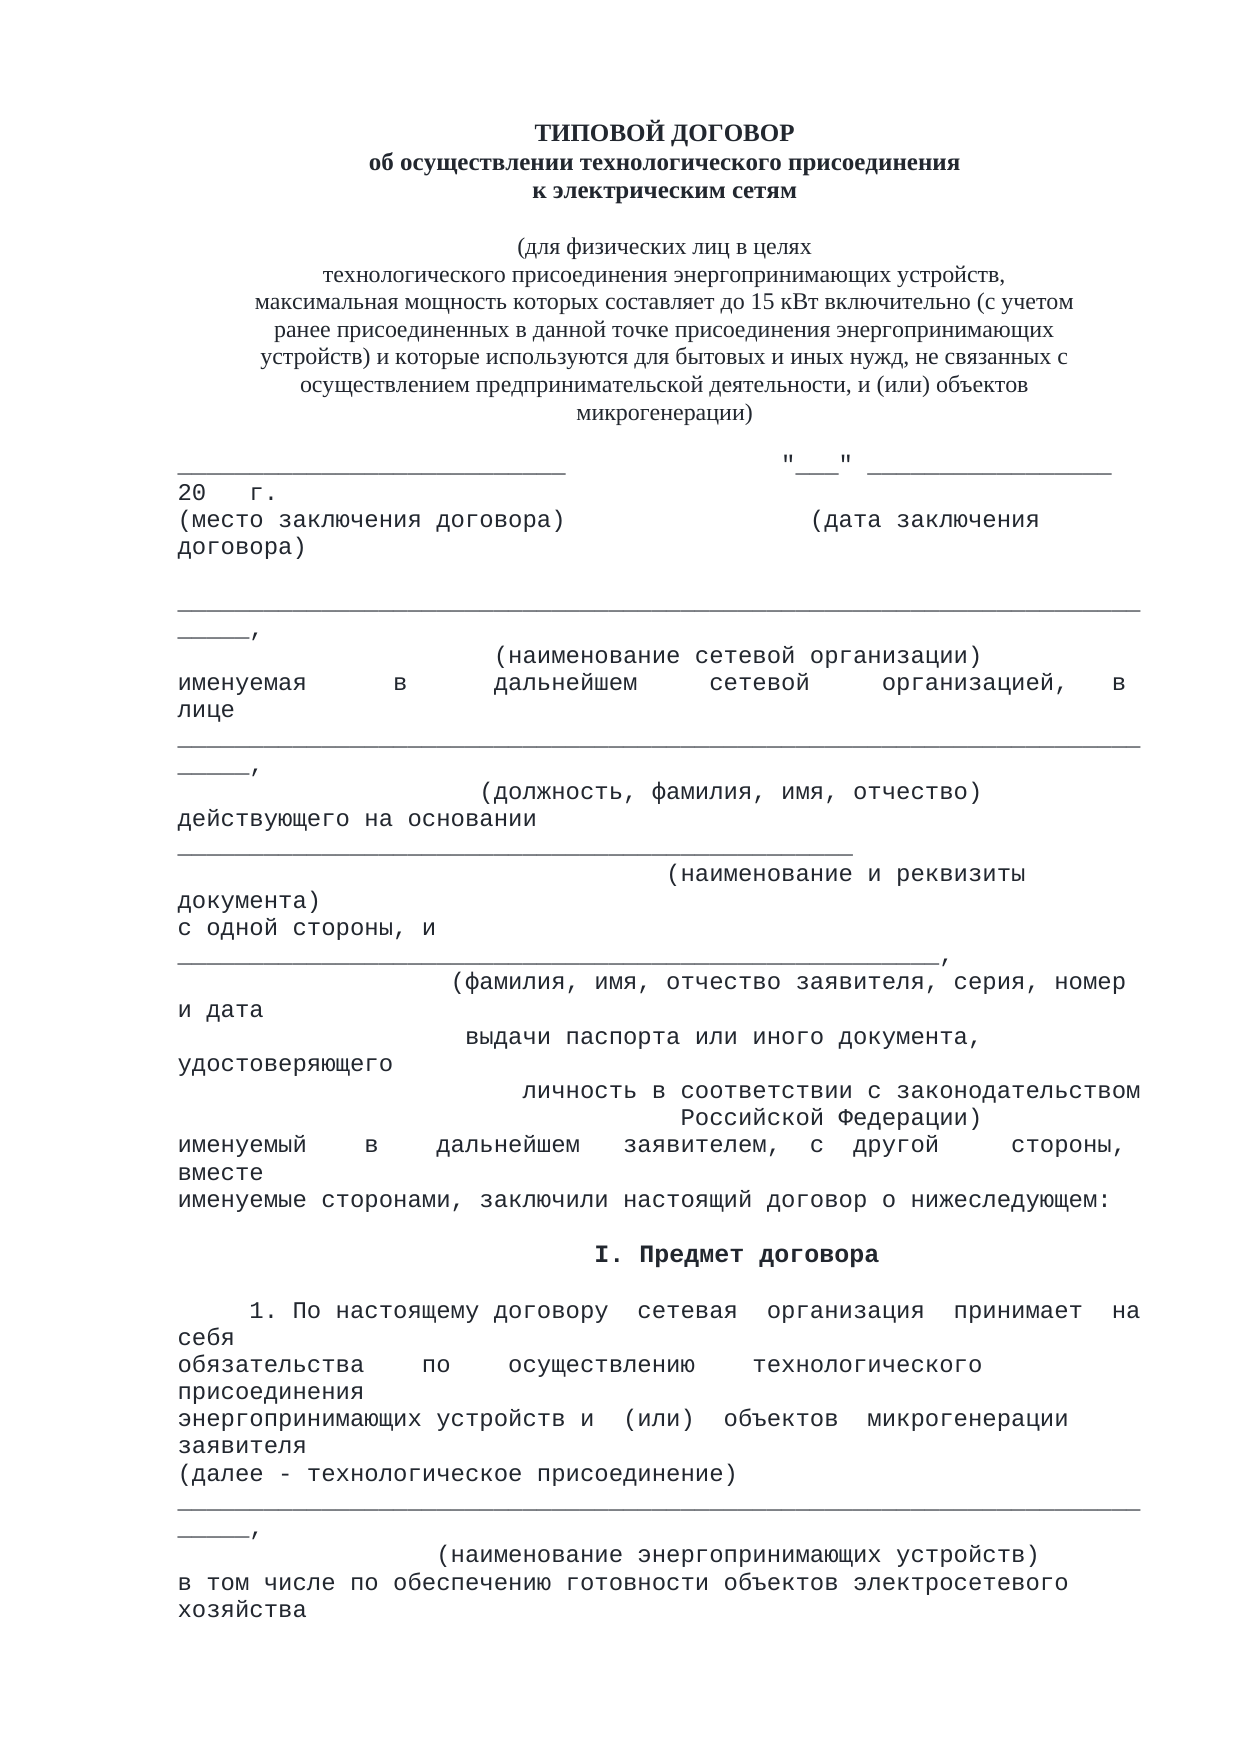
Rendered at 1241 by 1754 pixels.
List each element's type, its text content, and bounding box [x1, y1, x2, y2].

text (далее - технологическое присоединение) [177, 1461, 1152, 1488]
text I. Предмет договора [177, 1242, 1152, 1270]
text в том числе по обеспечению готовности объектов электросетевого хозяйства [177, 1570, 1152, 1624]
text с одной стороны, и _____________________________________________________, [177, 915, 1152, 970]
text технологического присоединения энергопринимающих устройств, [177, 259, 1152, 287]
text устройств) и которые используются для бытовых и иных нужд, не связанных с [177, 342, 1152, 370]
text 1. По настоящему договору сетевая организация принимает на себя [177, 1298, 1152, 1352]
text действующего на основании _______________________________________________ [177, 807, 1152, 861]
text ________________________________________________________________________, [177, 589, 1152, 643]
text именуемая в дальнейшем сетевой организацией, в лице [177, 671, 1152, 725]
text Российской Федерации) [177, 1106, 1152, 1133]
text (наименование энергопринимающих устройств) [177, 1543, 1152, 1570]
text (фамилия, имя, отчество заявителя, серия, номер и дата [177, 970, 1152, 1024]
text ТИПОВОЙ ДОГОВОР [177, 118, 1152, 147]
text (наименование и реквизиты документа) [177, 861, 1152, 915]
text максимальная мощность которых составляет до 15 кВт включительно (с учетом [177, 287, 1152, 315]
text (для физических лиц в целях [177, 232, 1152, 259]
text об осуществлении технологического присоединения [177, 147, 1152, 176]
text ________________________________________________________________________, [177, 1488, 1152, 1543]
text ________________________________________________________________________, [177, 725, 1152, 779]
text выдачи паспорта или иного документа, удостоверяющего [177, 1024, 1152, 1078]
text ранее присоединенных в данной точке присоединения энергопринимающих [177, 315, 1152, 342]
text ___________________________ "___" _________________ 20 г. [177, 453, 1152, 507]
text именуемые сторонами, заключили настоящий договор о нижеследующем: [177, 1187, 1152, 1214]
text микрогенерации) [177, 398, 1152, 425]
text к электрическим сетям [177, 176, 1152, 204]
text (наименование сетевой организации) [177, 643, 1152, 671]
text (место заключения договора) (дата заключения договора) [177, 507, 1152, 562]
text именуемый в дальнейшем заявителем, с другой стороны, вместе [177, 1133, 1152, 1187]
text (должность, фамилия, имя, отчество) [177, 779, 1152, 807]
text обязательства по осуществлению технологического присоединения [177, 1352, 1152, 1407]
text личность в соответствии с законодательством [177, 1078, 1152, 1106]
text энергопринимающих устройств и (или) объектов микрогенерации заявителя [177, 1407, 1152, 1461]
text осуществлением предпринимательской деятельности, и (или) объектов [177, 370, 1152, 398]
